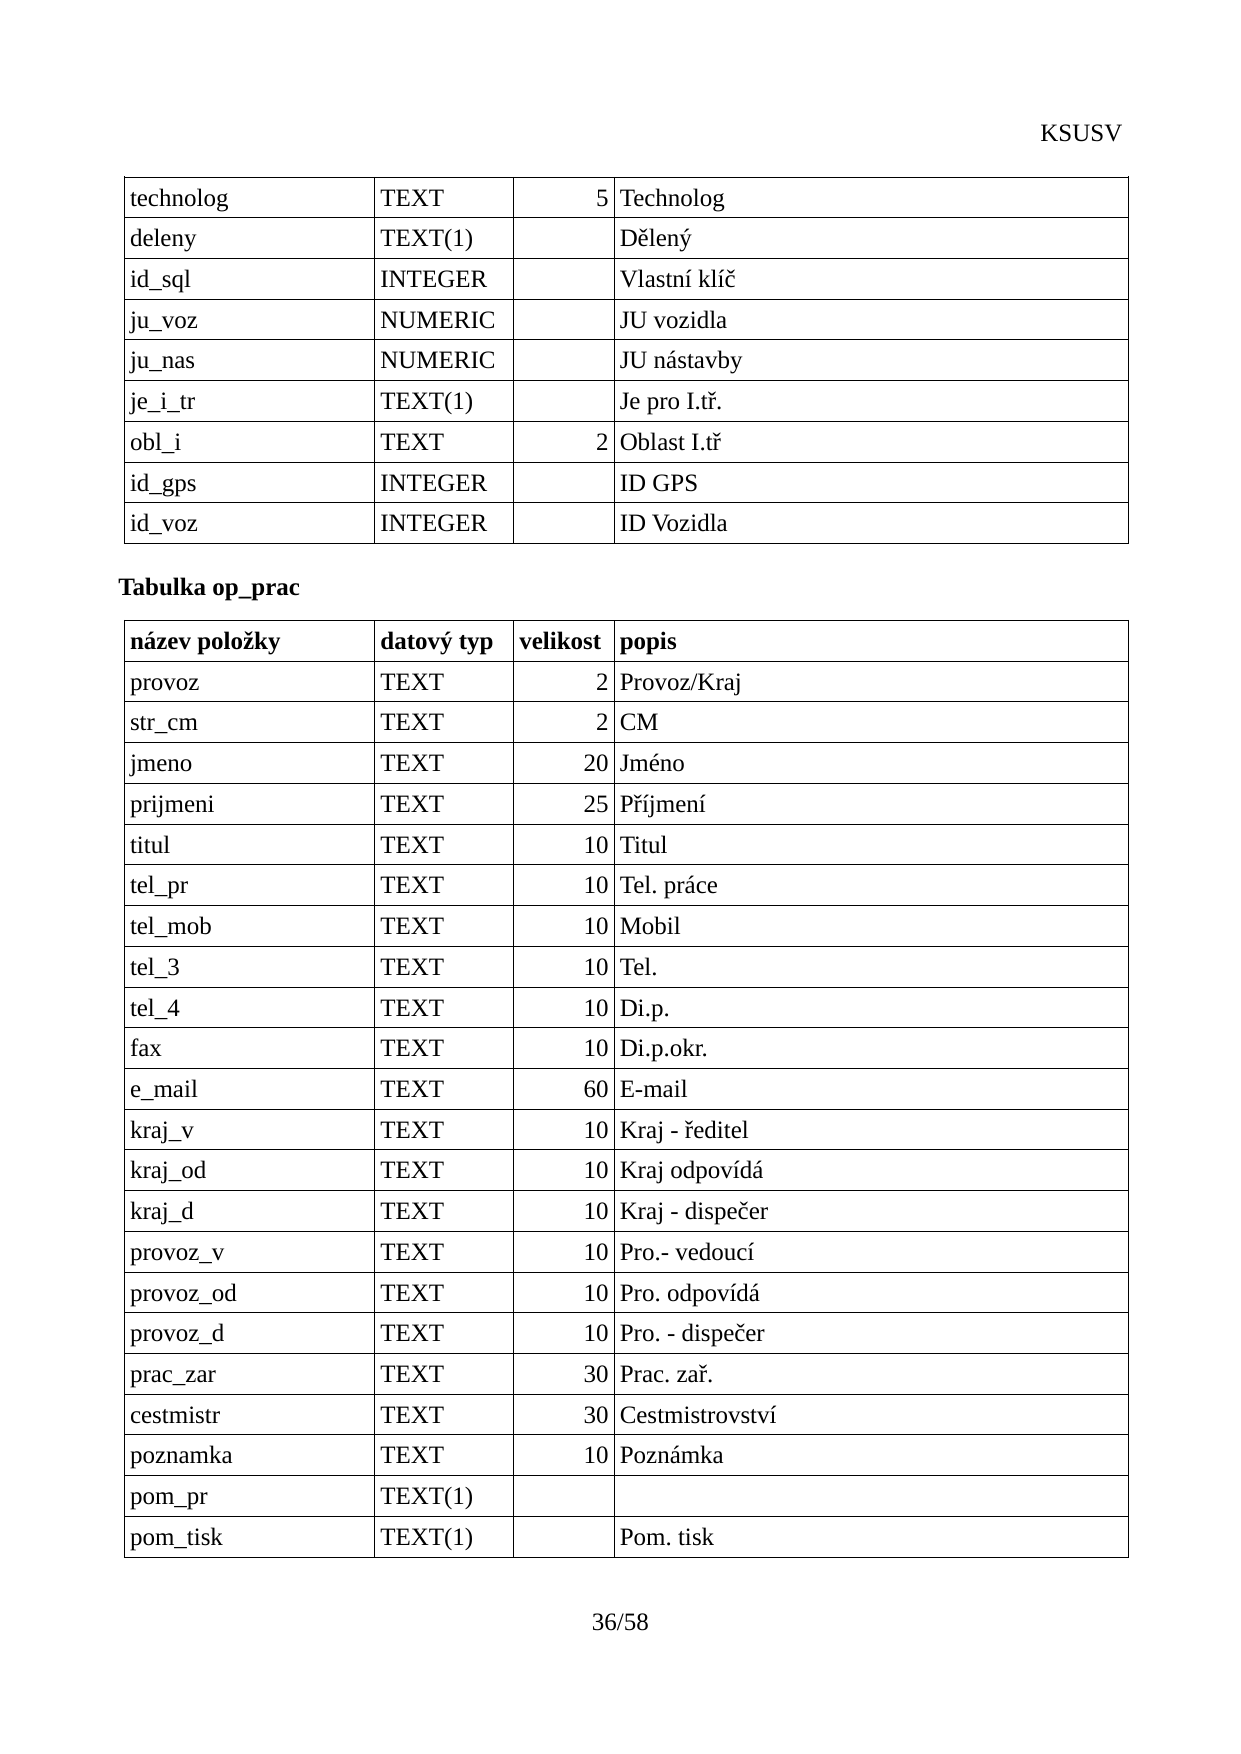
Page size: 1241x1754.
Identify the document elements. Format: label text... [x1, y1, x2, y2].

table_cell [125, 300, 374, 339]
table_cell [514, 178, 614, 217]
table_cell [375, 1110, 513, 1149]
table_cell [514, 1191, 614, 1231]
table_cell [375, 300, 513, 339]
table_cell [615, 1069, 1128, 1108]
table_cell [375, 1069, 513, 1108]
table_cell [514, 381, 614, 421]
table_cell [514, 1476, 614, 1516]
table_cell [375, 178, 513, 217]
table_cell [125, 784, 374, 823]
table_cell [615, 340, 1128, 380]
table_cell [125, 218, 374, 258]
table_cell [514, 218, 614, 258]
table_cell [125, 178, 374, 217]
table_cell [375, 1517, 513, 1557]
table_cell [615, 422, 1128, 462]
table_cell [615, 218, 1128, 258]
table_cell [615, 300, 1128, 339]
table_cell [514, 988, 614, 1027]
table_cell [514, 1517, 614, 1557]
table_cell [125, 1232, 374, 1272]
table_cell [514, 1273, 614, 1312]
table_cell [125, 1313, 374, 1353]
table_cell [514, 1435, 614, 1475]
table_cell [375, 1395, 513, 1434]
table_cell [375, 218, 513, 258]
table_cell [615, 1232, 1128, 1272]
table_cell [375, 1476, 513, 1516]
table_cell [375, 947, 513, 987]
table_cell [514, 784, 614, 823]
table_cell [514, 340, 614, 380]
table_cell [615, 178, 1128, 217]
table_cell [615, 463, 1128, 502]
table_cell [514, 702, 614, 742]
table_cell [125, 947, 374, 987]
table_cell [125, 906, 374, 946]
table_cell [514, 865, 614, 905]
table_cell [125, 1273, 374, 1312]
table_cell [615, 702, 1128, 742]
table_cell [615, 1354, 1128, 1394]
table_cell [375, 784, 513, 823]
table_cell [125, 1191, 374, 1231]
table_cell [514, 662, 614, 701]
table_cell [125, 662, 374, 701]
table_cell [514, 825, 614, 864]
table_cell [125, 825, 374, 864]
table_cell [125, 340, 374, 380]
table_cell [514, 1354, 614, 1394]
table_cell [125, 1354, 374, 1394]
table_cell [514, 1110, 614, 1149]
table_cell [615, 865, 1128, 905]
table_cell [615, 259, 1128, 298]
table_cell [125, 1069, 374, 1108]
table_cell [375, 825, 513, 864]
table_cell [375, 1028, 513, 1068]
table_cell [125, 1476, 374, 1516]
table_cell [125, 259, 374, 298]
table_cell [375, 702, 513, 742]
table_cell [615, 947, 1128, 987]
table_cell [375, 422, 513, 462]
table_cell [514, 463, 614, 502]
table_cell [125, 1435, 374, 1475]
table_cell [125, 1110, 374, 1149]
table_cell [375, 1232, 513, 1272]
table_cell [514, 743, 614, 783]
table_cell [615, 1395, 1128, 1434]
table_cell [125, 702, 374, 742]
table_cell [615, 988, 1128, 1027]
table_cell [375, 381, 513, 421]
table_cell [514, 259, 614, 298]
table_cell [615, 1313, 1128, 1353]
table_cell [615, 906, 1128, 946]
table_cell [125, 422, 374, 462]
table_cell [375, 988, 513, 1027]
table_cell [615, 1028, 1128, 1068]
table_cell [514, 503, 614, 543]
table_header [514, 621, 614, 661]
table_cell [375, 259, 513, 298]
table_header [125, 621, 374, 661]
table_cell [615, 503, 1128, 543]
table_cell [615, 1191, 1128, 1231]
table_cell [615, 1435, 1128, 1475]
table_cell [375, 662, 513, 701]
text Tabulka op_prac [118, 572, 1122, 601]
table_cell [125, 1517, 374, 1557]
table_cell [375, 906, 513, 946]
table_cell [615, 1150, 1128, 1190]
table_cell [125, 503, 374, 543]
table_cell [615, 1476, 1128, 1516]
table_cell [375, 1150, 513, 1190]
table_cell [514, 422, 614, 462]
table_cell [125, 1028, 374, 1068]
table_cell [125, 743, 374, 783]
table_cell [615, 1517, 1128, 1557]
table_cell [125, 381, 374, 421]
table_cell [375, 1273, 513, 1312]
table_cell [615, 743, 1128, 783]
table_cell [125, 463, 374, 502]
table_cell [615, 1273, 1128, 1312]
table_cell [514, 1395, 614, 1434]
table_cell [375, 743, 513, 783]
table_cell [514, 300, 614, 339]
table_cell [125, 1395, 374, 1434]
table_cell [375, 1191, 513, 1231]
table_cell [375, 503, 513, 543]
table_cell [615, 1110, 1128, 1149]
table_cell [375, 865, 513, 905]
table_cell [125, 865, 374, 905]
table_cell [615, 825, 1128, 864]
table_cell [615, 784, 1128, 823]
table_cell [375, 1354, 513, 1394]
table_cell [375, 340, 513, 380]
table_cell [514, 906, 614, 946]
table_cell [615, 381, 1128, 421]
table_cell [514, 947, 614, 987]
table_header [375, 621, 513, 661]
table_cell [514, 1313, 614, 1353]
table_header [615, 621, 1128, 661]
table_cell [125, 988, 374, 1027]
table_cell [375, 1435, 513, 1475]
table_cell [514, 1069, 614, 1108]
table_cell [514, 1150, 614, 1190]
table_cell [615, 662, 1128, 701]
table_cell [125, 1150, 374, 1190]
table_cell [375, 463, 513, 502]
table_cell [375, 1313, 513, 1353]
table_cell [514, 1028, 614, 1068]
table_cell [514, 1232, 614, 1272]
